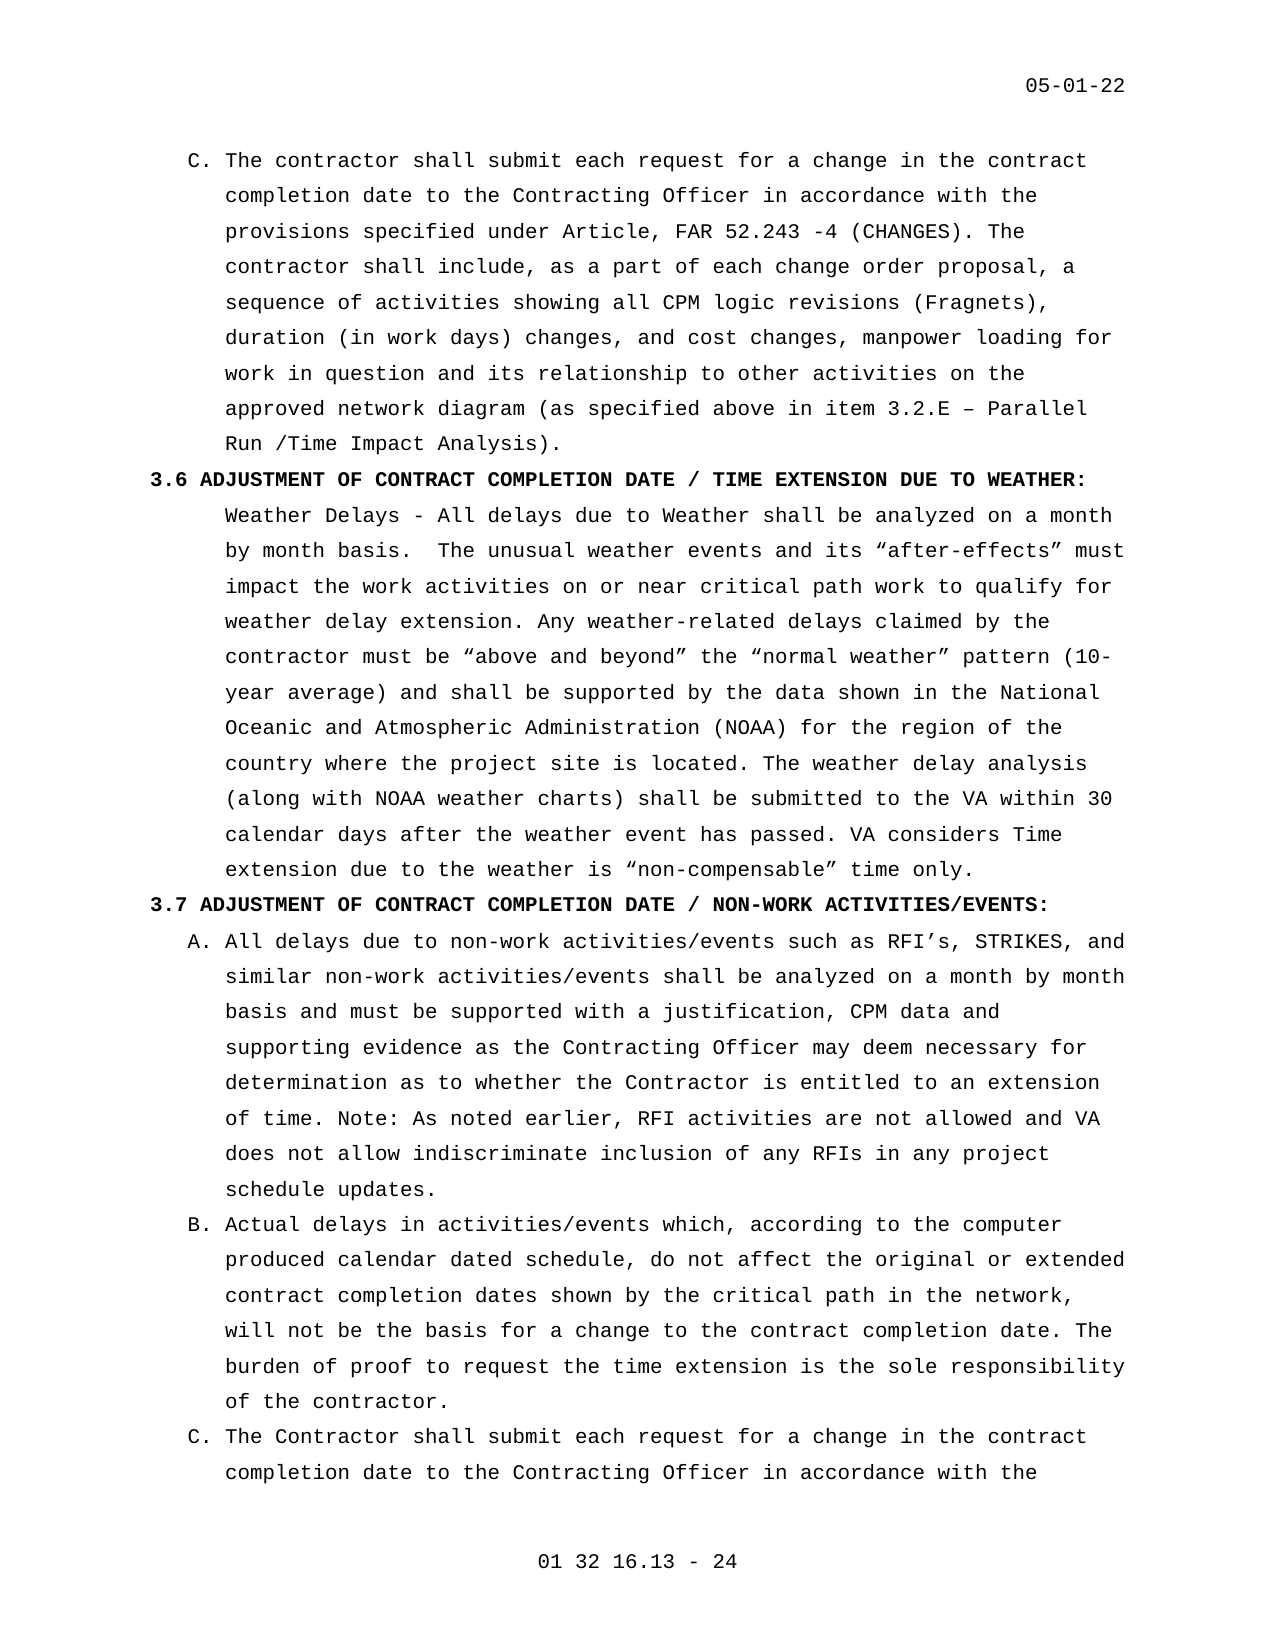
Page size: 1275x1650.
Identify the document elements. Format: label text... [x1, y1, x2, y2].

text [187, 1426, 1125, 1486]
list The contractor shall submit each request for a change in the contract completion date to the Contracting Officer in accordance with the provisions specified under Article, FAR 52.243 -4 (CHANGES). The contractor shall include, as a part of each change order proposal, a sequence of activities showing all CPM logic revisions (Fragnets), duration (in work days) changes, and cost changes, manpower loading for work in question and its relationship to other activities on the approved network diagram (as specified above in item 3.2.E – Parallel Run /Time Impact Analysis). [187, 150, 1125, 457]
text A. All delays due to non-work activities/events such as RFI’s, STRIKES, and similar non-work activities/events shall be analyzed on a month by month basis and must be supported with a justification, CPM data and supporting evidence as the Contracting Officer may deem necessary for determination as to whether the Contractor is entitled to an extension of time. Note: As noted earlier, RFI activities are not allowed and VA does not allow indiscriminate inclusion of any RFIs in any project schedule updates. [187, 931, 1125, 1202]
text 3.6 ADJUSTMENT OF CONTRACT COMPLETION DATE / TIME EXTENSION Due to WEATHER: [150, 469, 1125, 492]
text 3.7 ADJUSTMENT OF CONTRACT COMPLETION DATE / Non-Work activities/events: [150, 894, 1125, 918]
text B. Actual delays in activities/events which, according to the computer produced calendar dated schedule, do not affect the original or extended contract completion dates shown by the critical path in the network, will not be the basis for a change to the contract completion date. The burden of proof to request the time extension is the sole responsibility of the contractor. [187, 1214, 1125, 1415]
text Weather Delays - All delays due to Weather shall be analyzed on a month by month basis. The unusual weather events and its “after-effects” must impact the work activities on or near critical path work to qualify for weather delay extension. Any weather-related delays claimed by the contractor must be “above and beyond” the “normal weather” pattern (10- year average) and shall be supported by the data shown in the National Oceanic and Atmospheric Administration (NOAA) for the region of the country where the project site is located. The weather delay analysis (along with NOAA weather charts) shall be submitted to the VA within 30 calendar days after the weather event has passed. VA considers Time extension due to the weather is “non-compensable” time only. [187, 505, 1125, 883]
